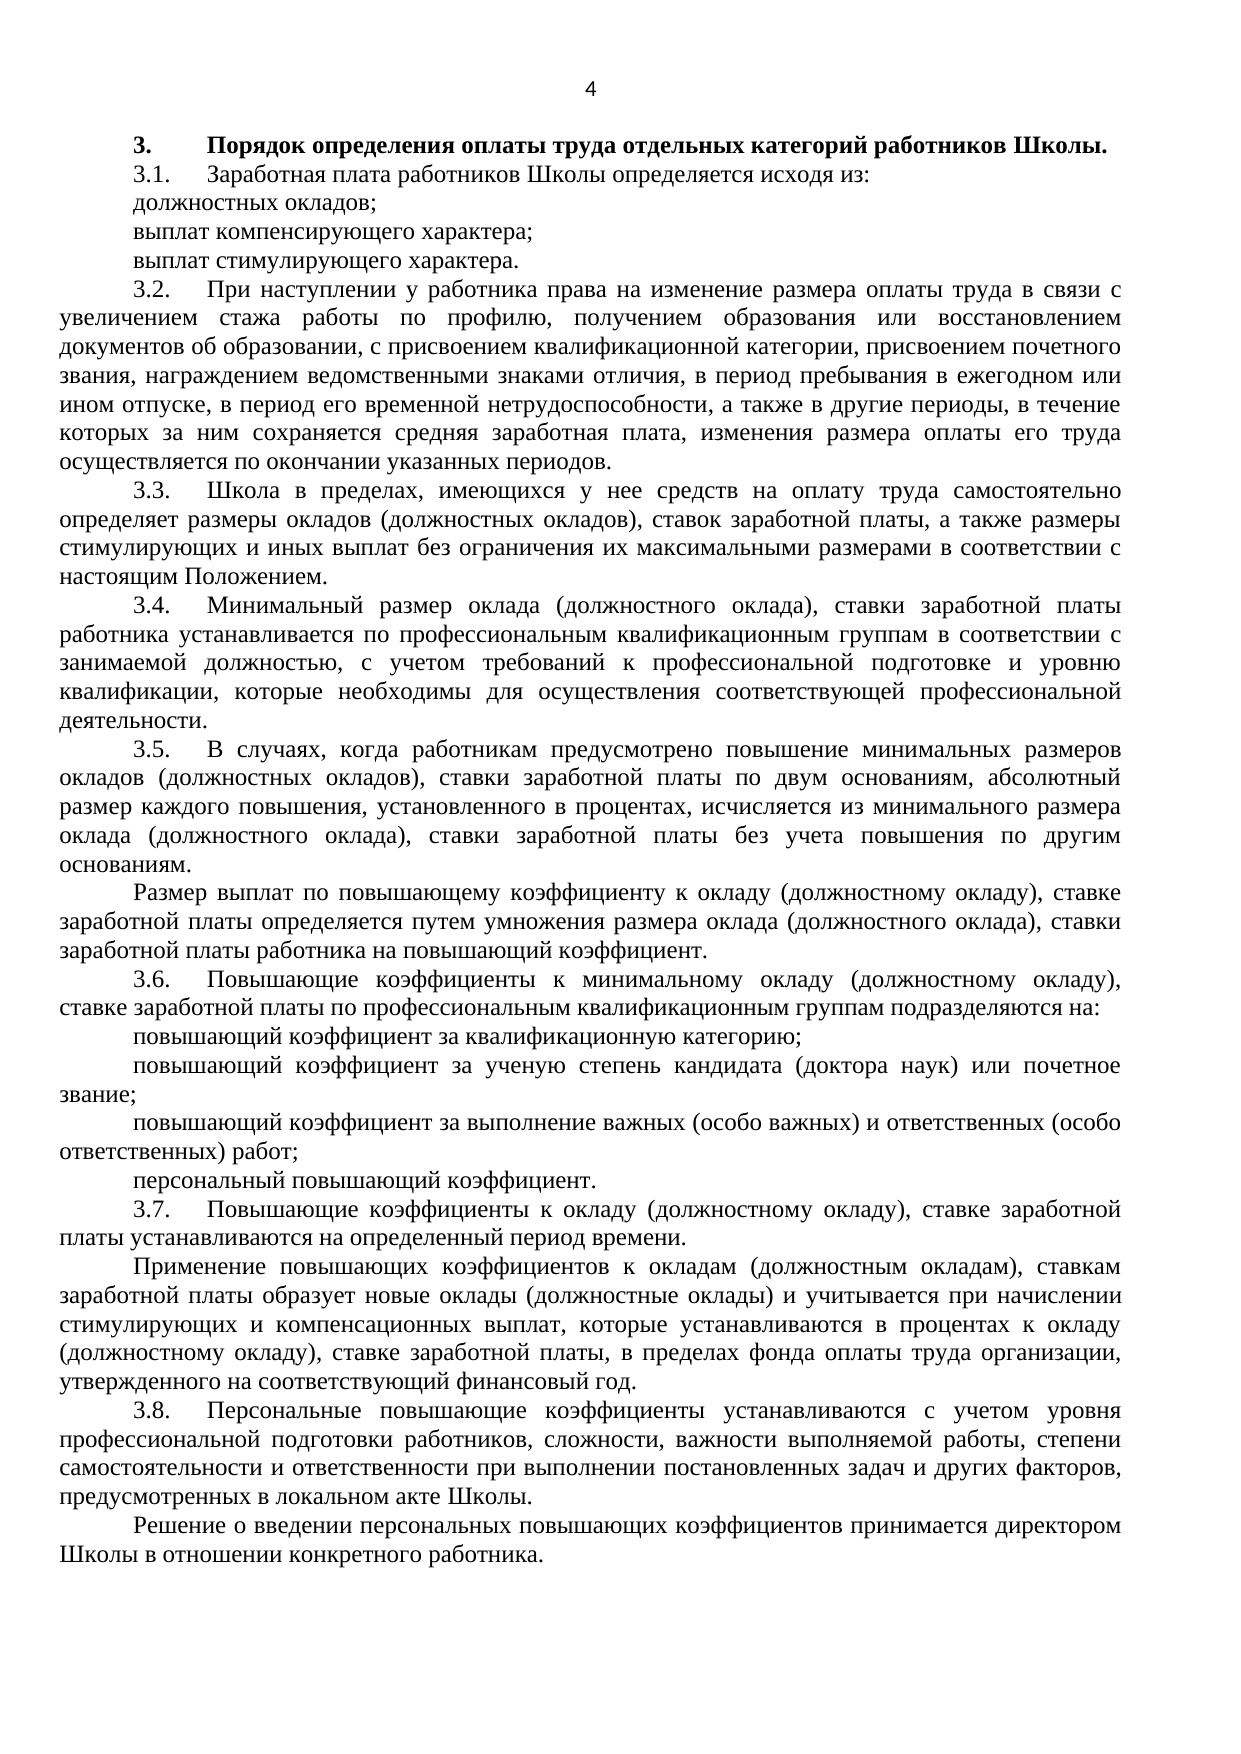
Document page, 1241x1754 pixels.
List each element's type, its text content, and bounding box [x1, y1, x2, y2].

text 3.5. В случаях, когда работникам предусмотрено повышение минимальных размеров окладов (должностных окладов), ставки заработной платы по двум основаниям, абсолютный размер каждого повышения, установленного в процентах, исчисляется из минимального размера оклада (должностного оклада), ставки заработной платы без учета повышения по другим основаниям. [59, 734, 1122, 877]
text 3.7. Повышающие коэффициенты к окладу (должностному окладу), ставке заработной платы устанавливаются на определенный период времени. [59, 1194, 1122, 1251]
text 3.2. При наступлении у работника права на изменение размера оплаты труда в связи с увеличением стажа работы по профилю, получением образования или восстановлением документов об образовании, с присвоением квалификационной категории, присвоением почетного звания, награждением ведомственными знаками отличия, в период пребывания в ежегодном или ином отпуске, в период его временной нетрудоспособности, а также в другие периоды, в течение которых за ним сохраняется средняя заработная плата, изменения размера оплаты его труда осуществляется по окончании указанных периодов. [59, 274, 1122, 475]
text 3.8. Персональные повышающие коэффициенты устанавливаются с учетом уровня профессиональной подготовки работников, сложности, важности выполняемой работы, степени самостоятельности и ответственности при выполнении постановленных задач и других факторов, предусмотренных в локальном акте Школы. [59, 1395, 1122, 1510]
text Применение повышающих коэффициентов к окладам (должностным окладам), ставкам заработной платы образует новые оклады (должностные оклады) и учитывается при начислении стимулирующих и компенсационных выплат, которые устанавливаются в процентах к окладу (должностному окладу), ставке заработной платы, в пределах фонда оплаты труда организации, утвержденного на соответствующий финансовый год. [59, 1251, 1122, 1395]
text должностных окладов; [59, 187, 1122, 216]
text 3.4. Минимальный размер оклада (должностного оклада), ставки заработной платы работника устанавливается по профессиональным квалификационным группам в соответствии с занимаемой должностью, с учетом требований к профессиональной подготовке и уровню квалификации, которые необходимы для осуществления соответствующей профессиональной деятельности. [59, 590, 1122, 734]
text 3.6. Повышающие коэффициенты к минимальному окладу (должностному окладу), ставке заработной платы по профессиональным квалификационным группам подразделяются на: [59, 964, 1122, 1021]
text повышающий коэффициент за квалификационную категорию; [59, 1021, 1122, 1050]
text выплат компенсирующего характера; [59, 216, 1122, 245]
text персональный повышающий коэффициент. [59, 1165, 1122, 1194]
text выплат стимулирующего характера. [59, 245, 1122, 274]
text 3.1. Заработная плата работников Школы определяется исходя из: [59, 159, 1122, 187]
text повышающий коэффициент за ученую степень кандидата (доктора наук) или почетное звание; [59, 1050, 1122, 1107]
text 3. Порядок определения оплаты труда отдельных категорий работников Школы. [59, 130, 1122, 159]
text 3.3. Школа в пределах, имеющихся у нее средств на оплату труда самостоятельно определяет размеры окладов (должностных окладов), ставок заработной платы, а также размеры стимулирующих и иных выплат без ограничения их максимальными размерами в соответствии с настоящим Положением. [59, 475, 1122, 590]
text Размер выплат по повышающему коэффициенту к окладу (должностному окладу), ставке заработной платы определяется путем умножения размера оклада (должностного оклада), ставки заработной платы работника на повышающий коэффициент. [59, 877, 1122, 964]
text повышающий коэффициент за выполнение важных (особо важных) и ответственных (особо ответственных) работ; [59, 1107, 1122, 1165]
text Решение о введении персональных повышающих коэффициентов принимается директором Школы в отношении конкретного работника. [59, 1510, 1122, 1567]
